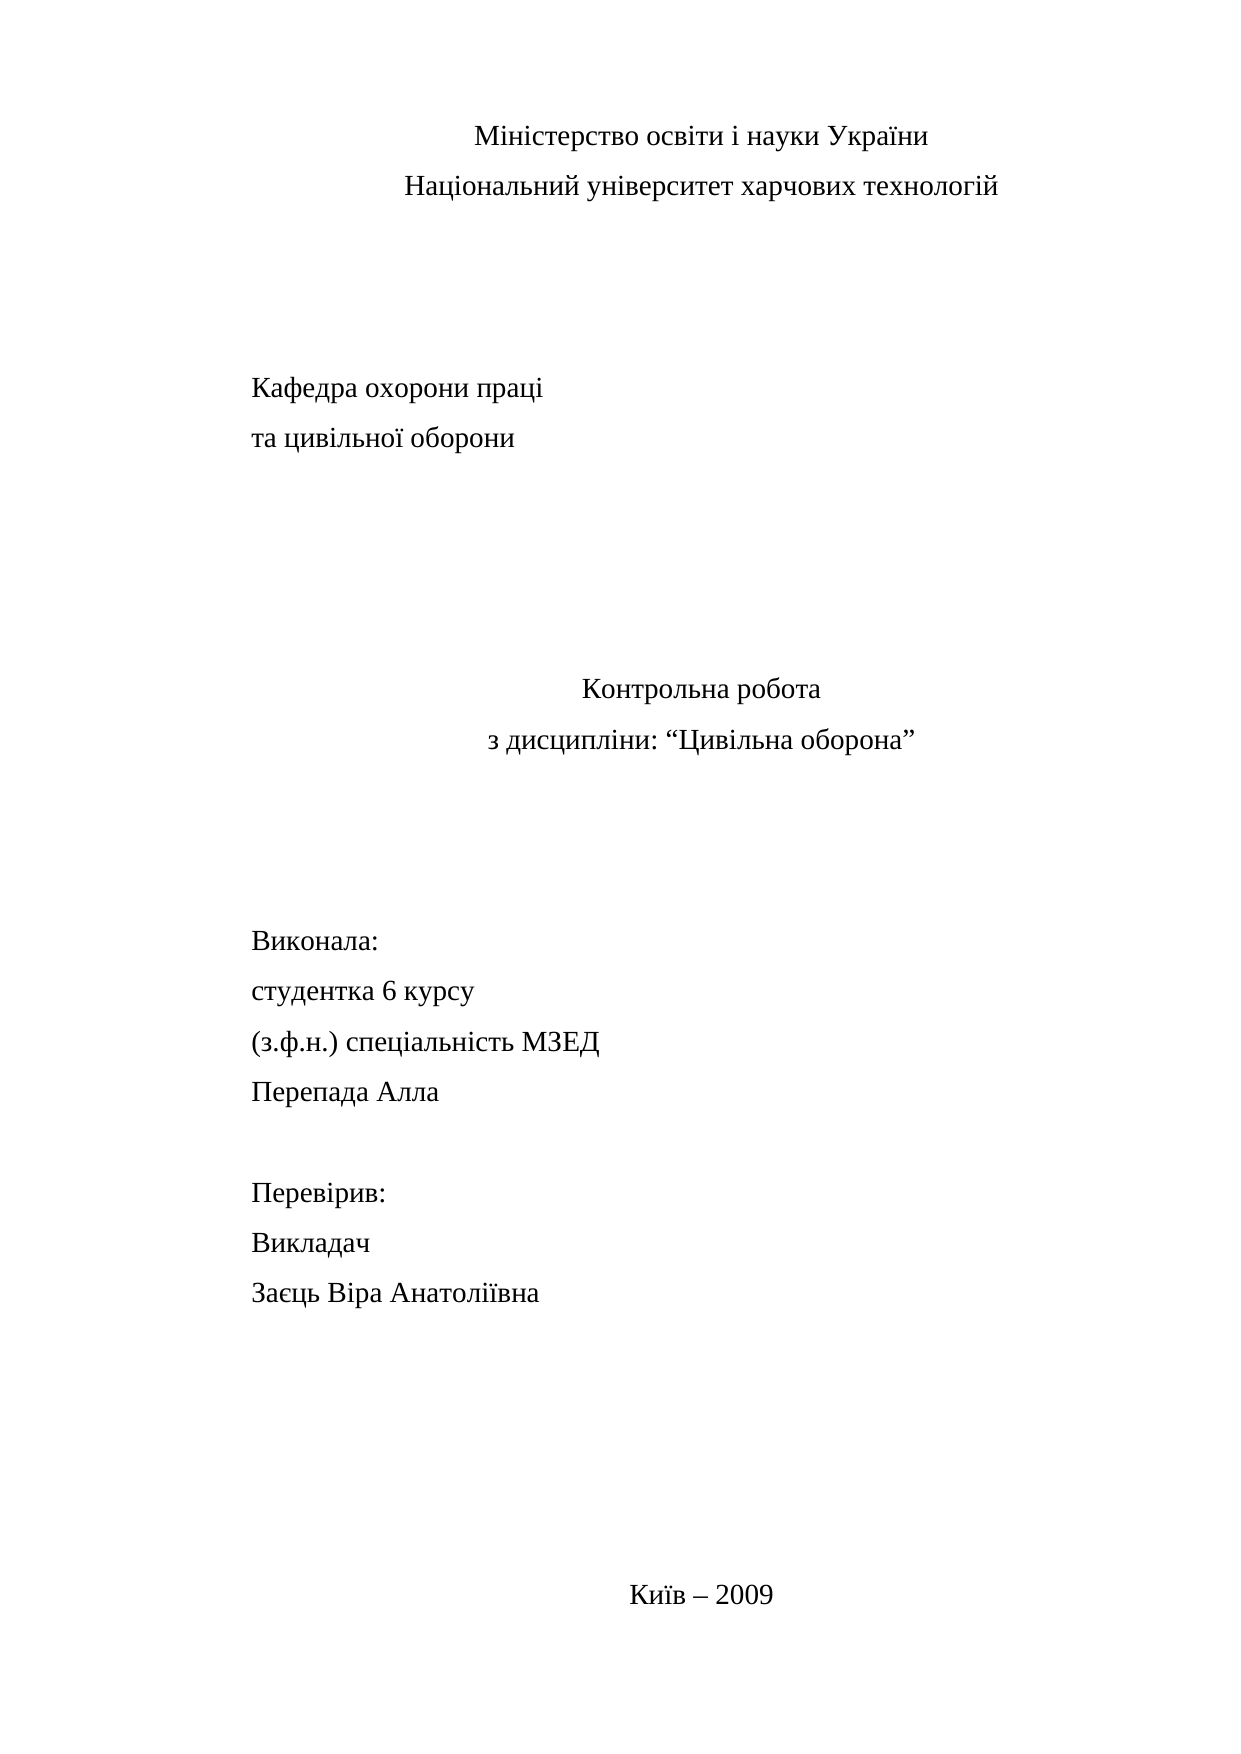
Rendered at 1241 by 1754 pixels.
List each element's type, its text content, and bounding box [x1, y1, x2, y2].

text Міністерство освіти і науки України [177, 118, 1152, 152]
text Викладач [177, 1225, 1152, 1258]
text та цивільної оборони [177, 420, 1152, 453]
text (з.ф.н.) спеціальність МЗЕД [177, 1024, 1152, 1057]
text Перевірив: [177, 1175, 1152, 1208]
text Заєць Віра Анатоліївна [177, 1275, 1152, 1309]
text Виконала: [177, 923, 1152, 957]
text Перепада Алла [177, 1074, 1152, 1108]
text Контрольна робота [177, 672, 1152, 705]
text студентка 6 курсу [177, 973, 1152, 1007]
text Національний університет харчових технологій [177, 168, 1152, 202]
text з дисципліни: “Цивільна оборона” [177, 722, 1152, 755]
text Кафедра охорони праці [177, 370, 1152, 403]
text Київ – 2009 [177, 1577, 1152, 1611]
